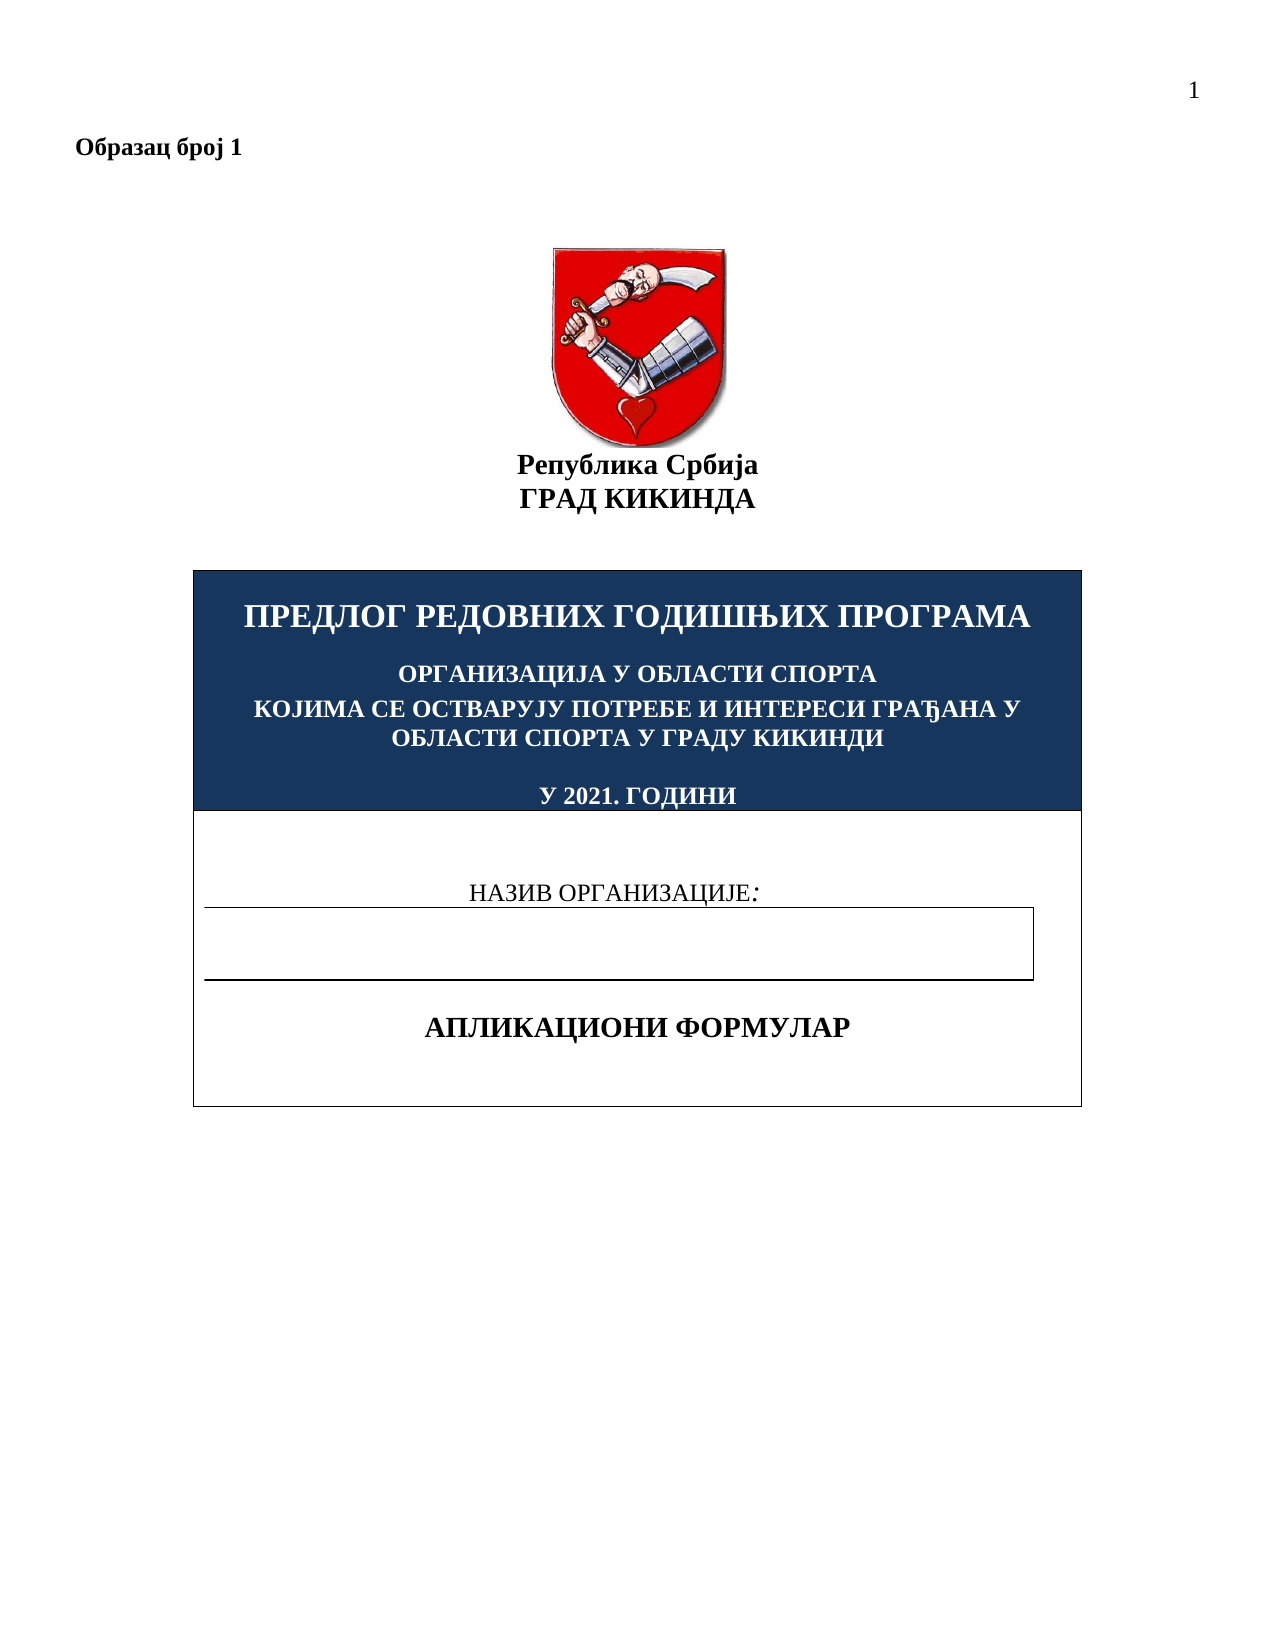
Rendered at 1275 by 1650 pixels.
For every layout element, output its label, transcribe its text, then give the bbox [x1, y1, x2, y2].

table_cell НАЗИВ ОРГАНИЗАЦИЈЕ: АПЛИКАЦИОНИ ФОРМУЛАР [194, 811, 1081, 1106]
picture [548, 245, 727, 448]
text Образац број 1 [75, 132, 1200, 161]
text Република Србија [75, 447, 1200, 481]
text ГРАД КИКИНДА [75, 481, 1200, 514]
table_header ПРЕДЛОГ РЕДОВНИХ ГОДИШЊИХ ПРОГРАМА ОРГАНИЗАЦИЈА У ОБЛАСТИ СПОРТА КОЈИМА СЕ ОСТВАРУЈУ ПОТРЕБЕ И ИНТЕРЕСИ ГРАЂАНА У ОБЛАСТИ СПОРТА У ГРАДУ КИКИНДИ У 2021. ГОДИНИ [194, 571, 1081, 810]
